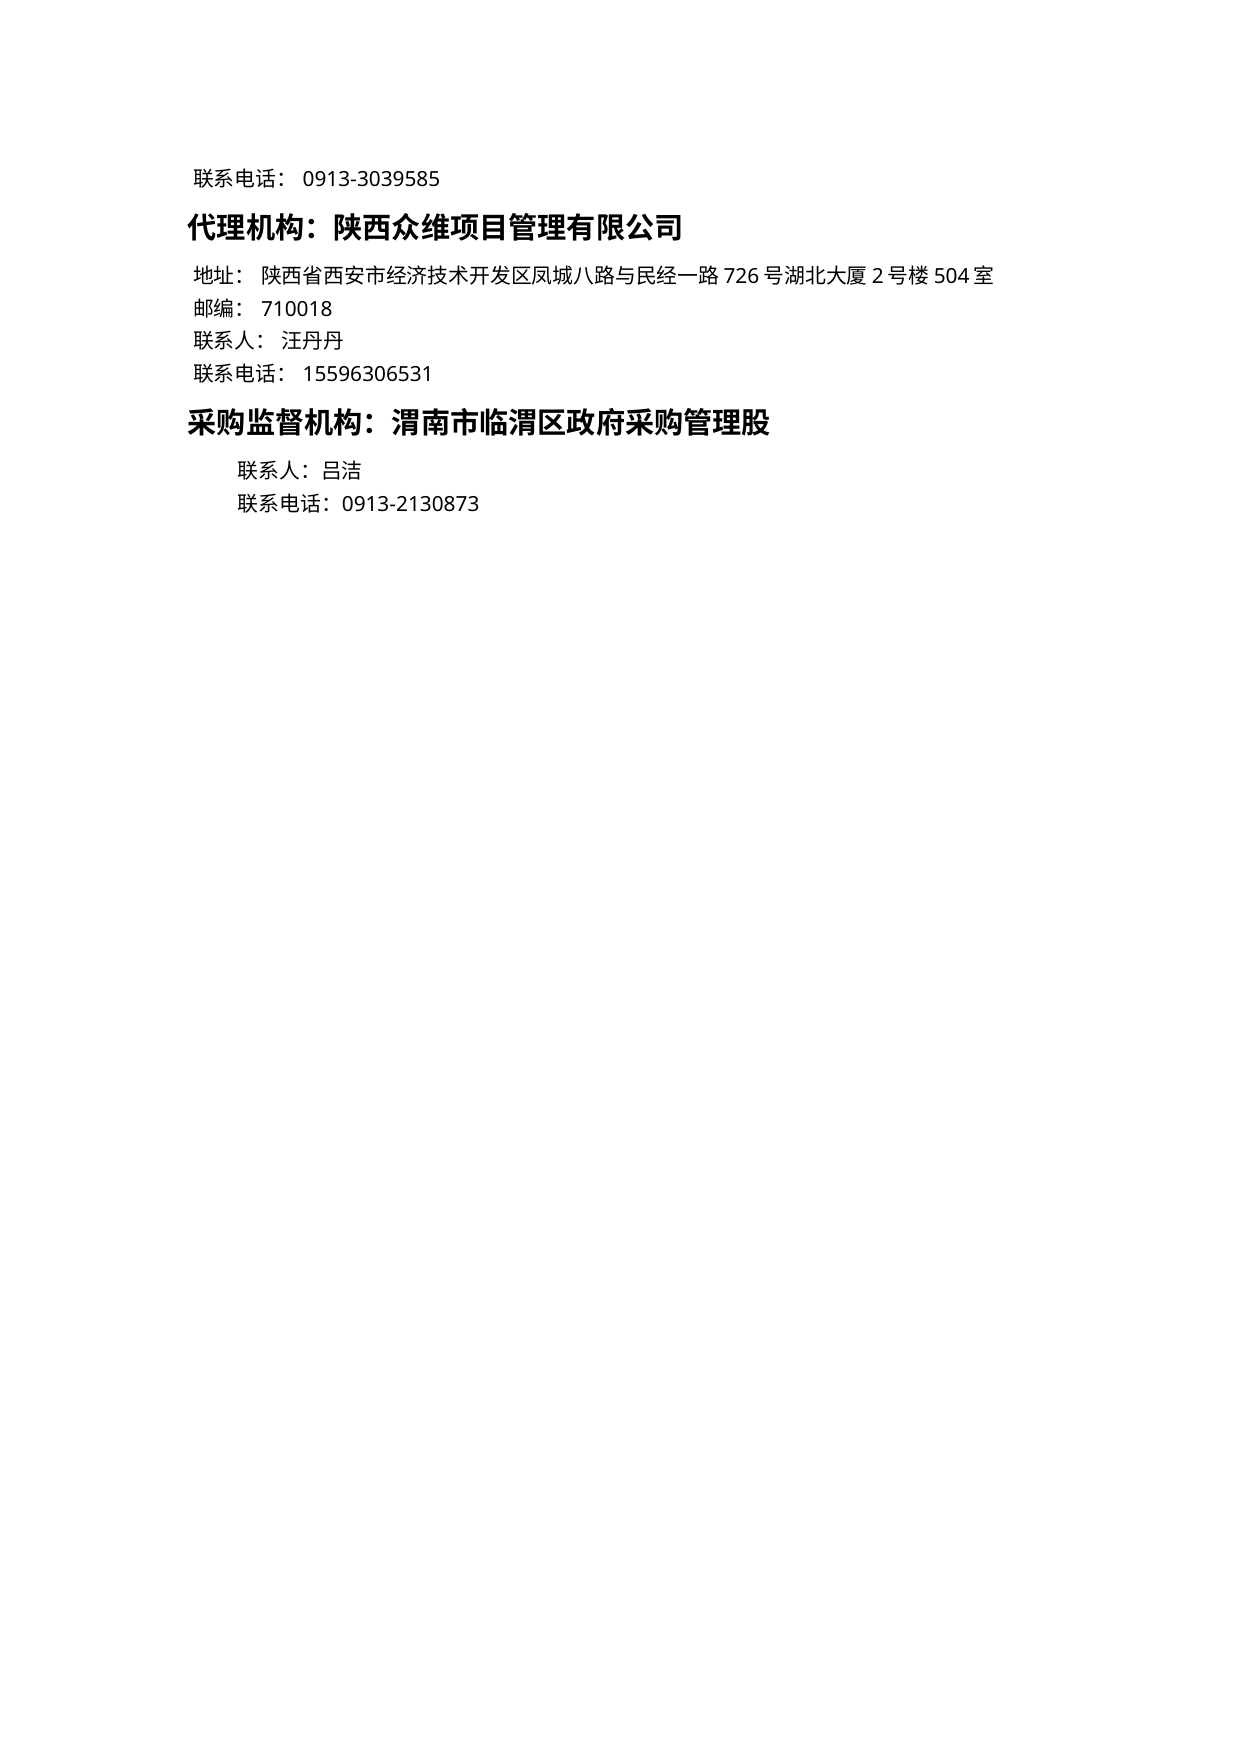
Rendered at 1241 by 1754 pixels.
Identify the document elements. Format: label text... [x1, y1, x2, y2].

text 地址： 陕西省西安市经济技术开发区凤城八路与民经一路726号湖北大厦2号楼504室 [187, 259, 1053, 292]
text 联系电话： 0913-3039585 [187, 162, 1053, 194]
text 代理机构：陕西众维项目管理有限公司 [187, 194, 1053, 259]
text 联系人：吕洁 [187, 454, 1053, 487]
text 采购监督机构：渭南市临渭区政府采购管理股 [187, 389, 1053, 454]
text 联系电话： 15596306531 [187, 357, 1053, 389]
text 邮编： 710018 [187, 292, 1053, 324]
text 联系电话：0913-2130873 [187, 487, 1053, 519]
text 联系人： 汪丹丹 [187, 324, 1053, 357]
